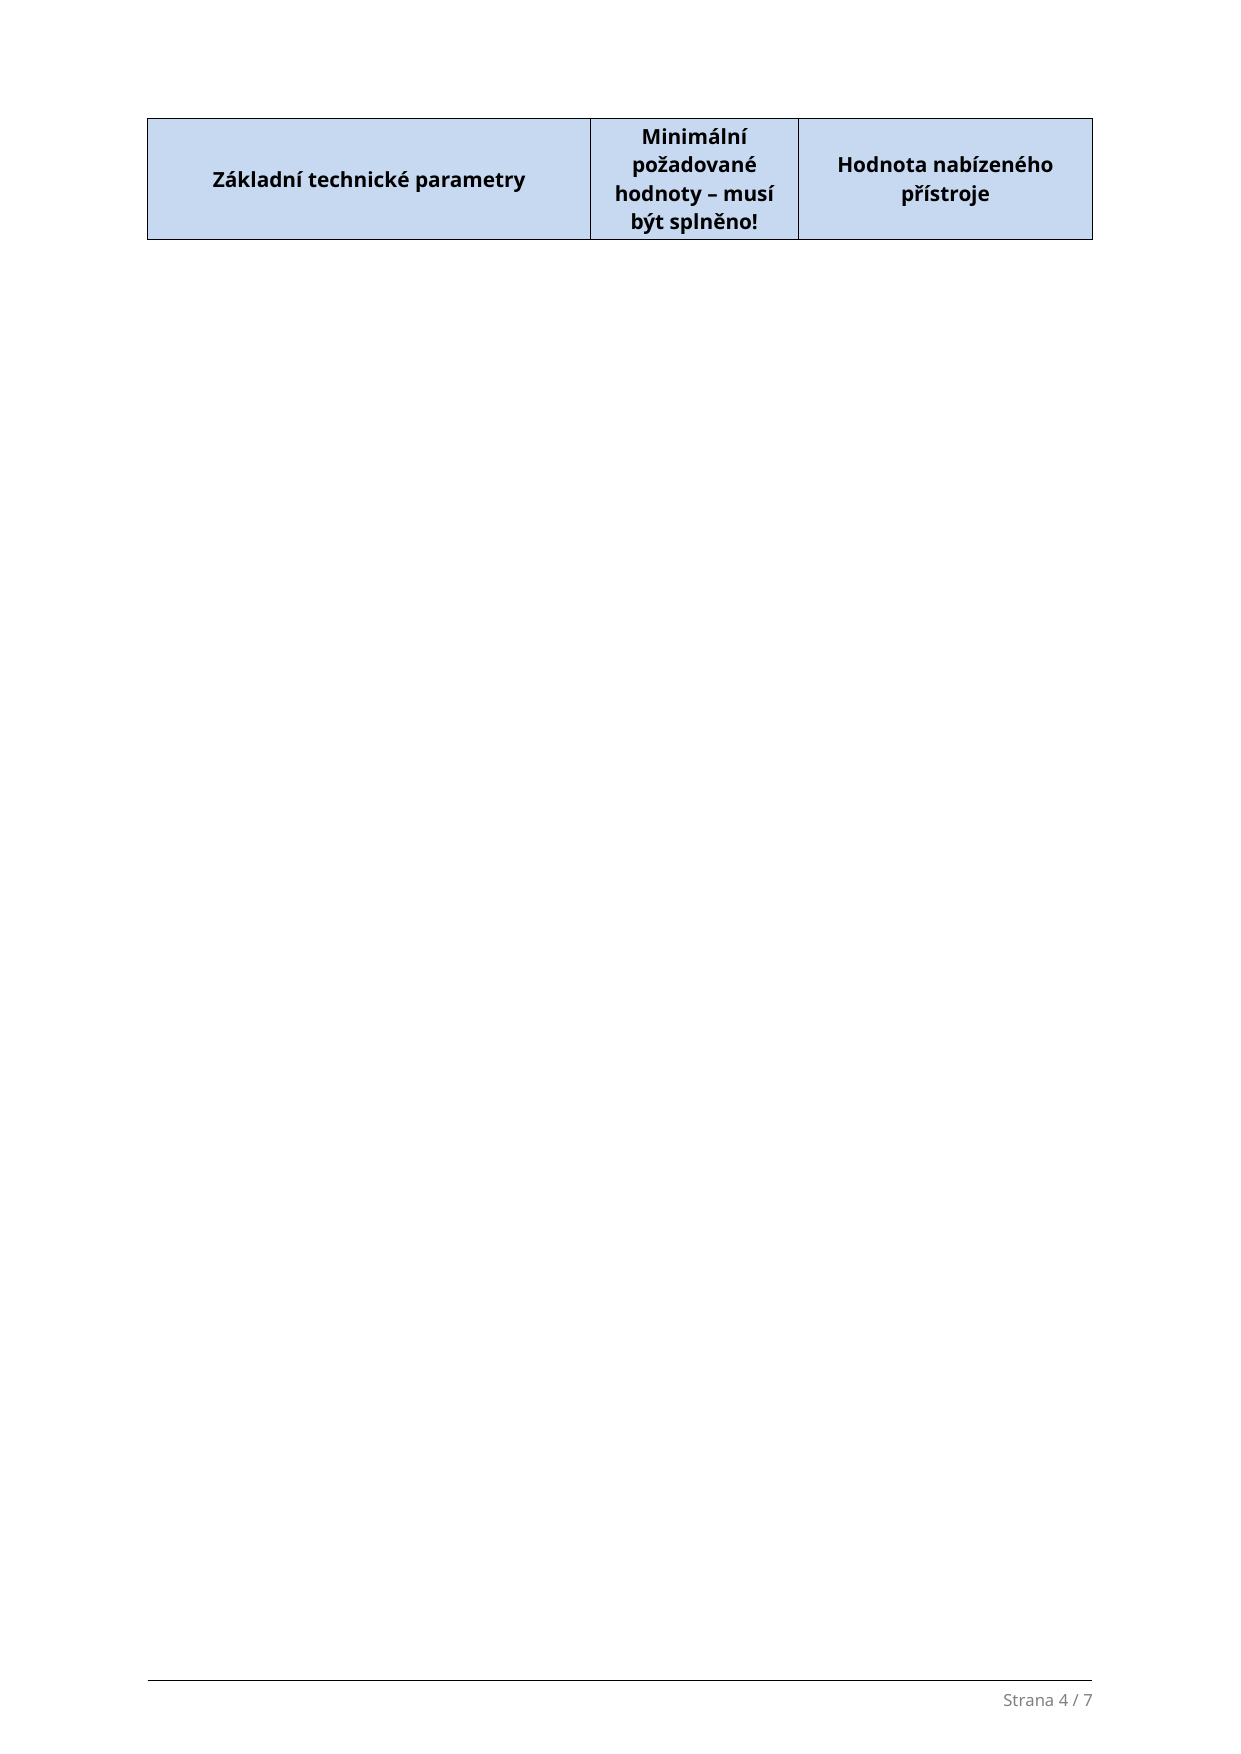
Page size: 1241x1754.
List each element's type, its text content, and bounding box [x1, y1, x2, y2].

table_header Základní technické parametry [148, 119, 590, 239]
table_header Hodnota nabízeného přístroje [799, 119, 1092, 239]
table_header Minimální požadované hodnoty – musí být splněno! [591, 119, 798, 239]
